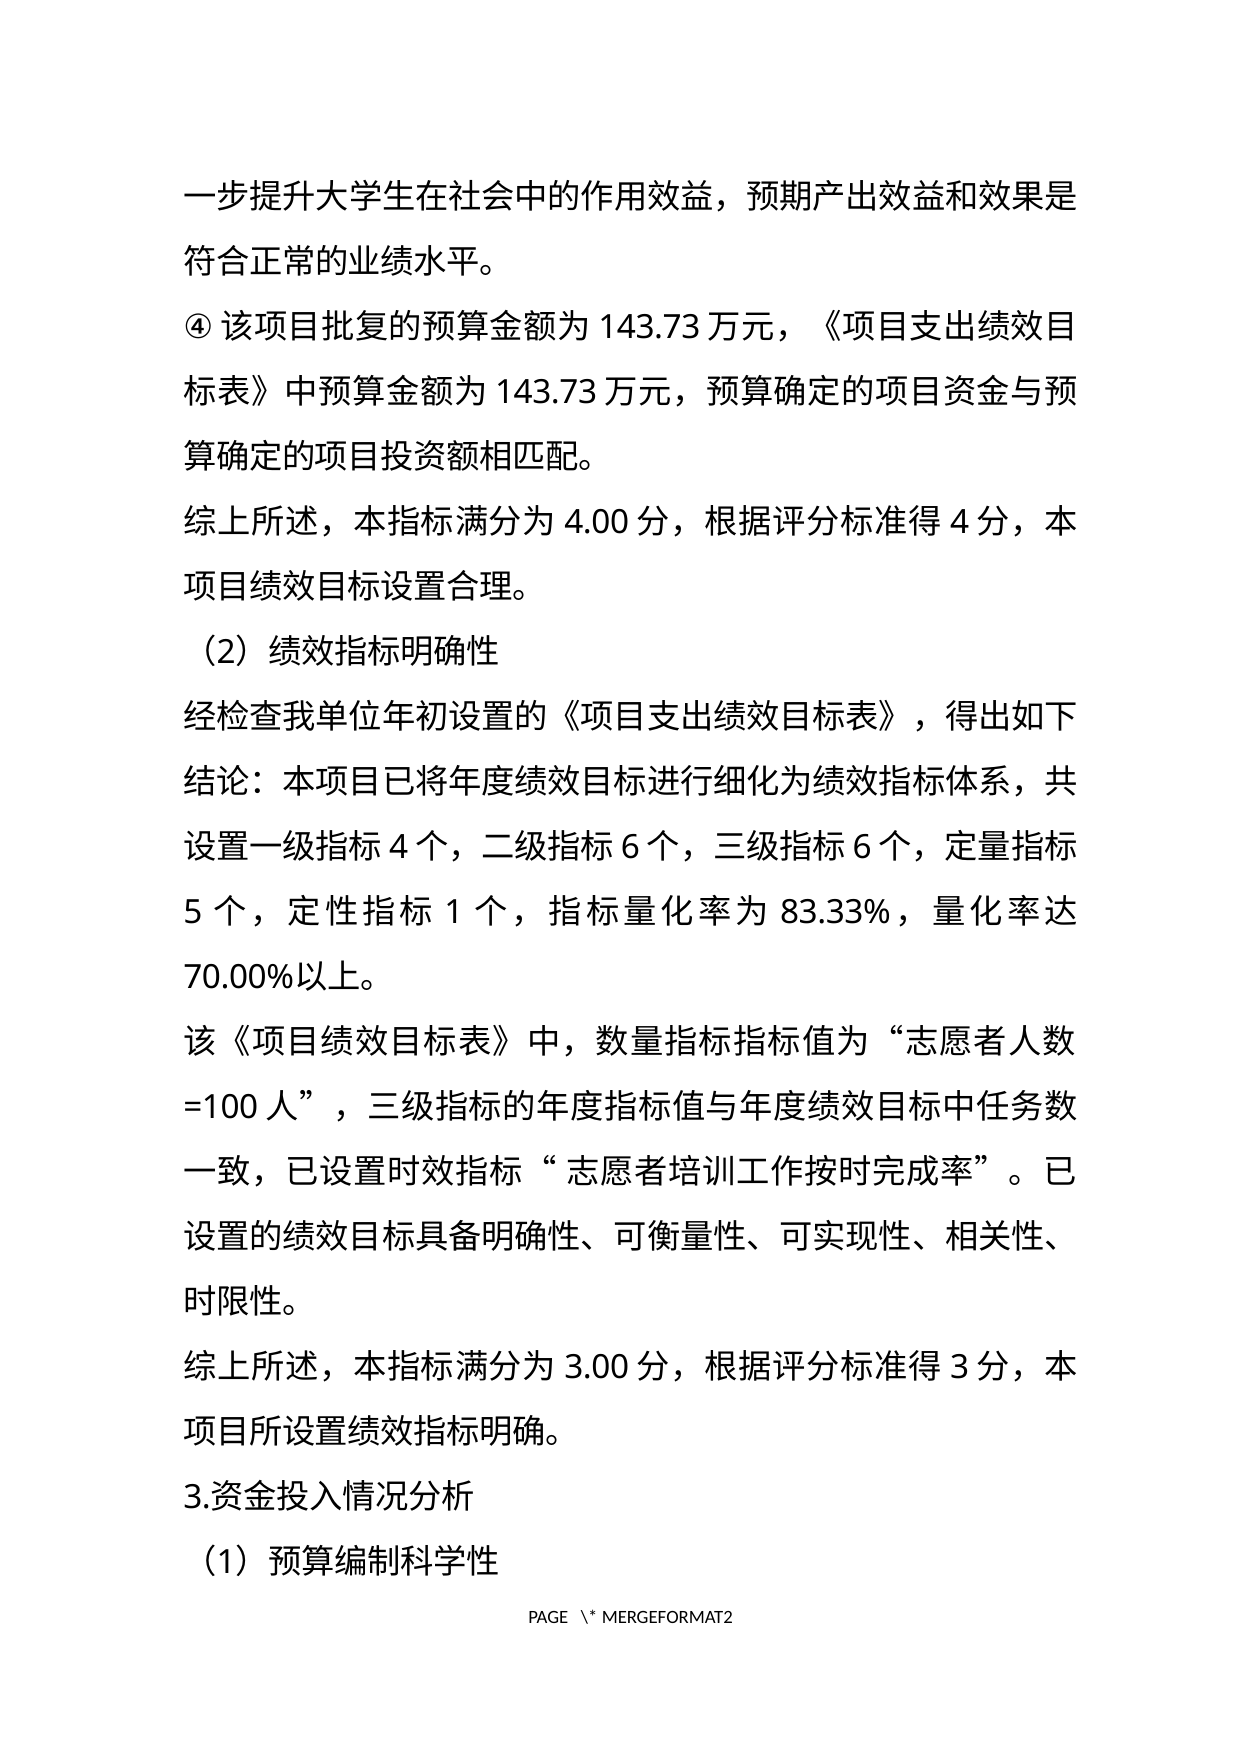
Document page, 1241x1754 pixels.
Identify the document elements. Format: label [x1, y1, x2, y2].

text [183, 162, 1078, 1592]
